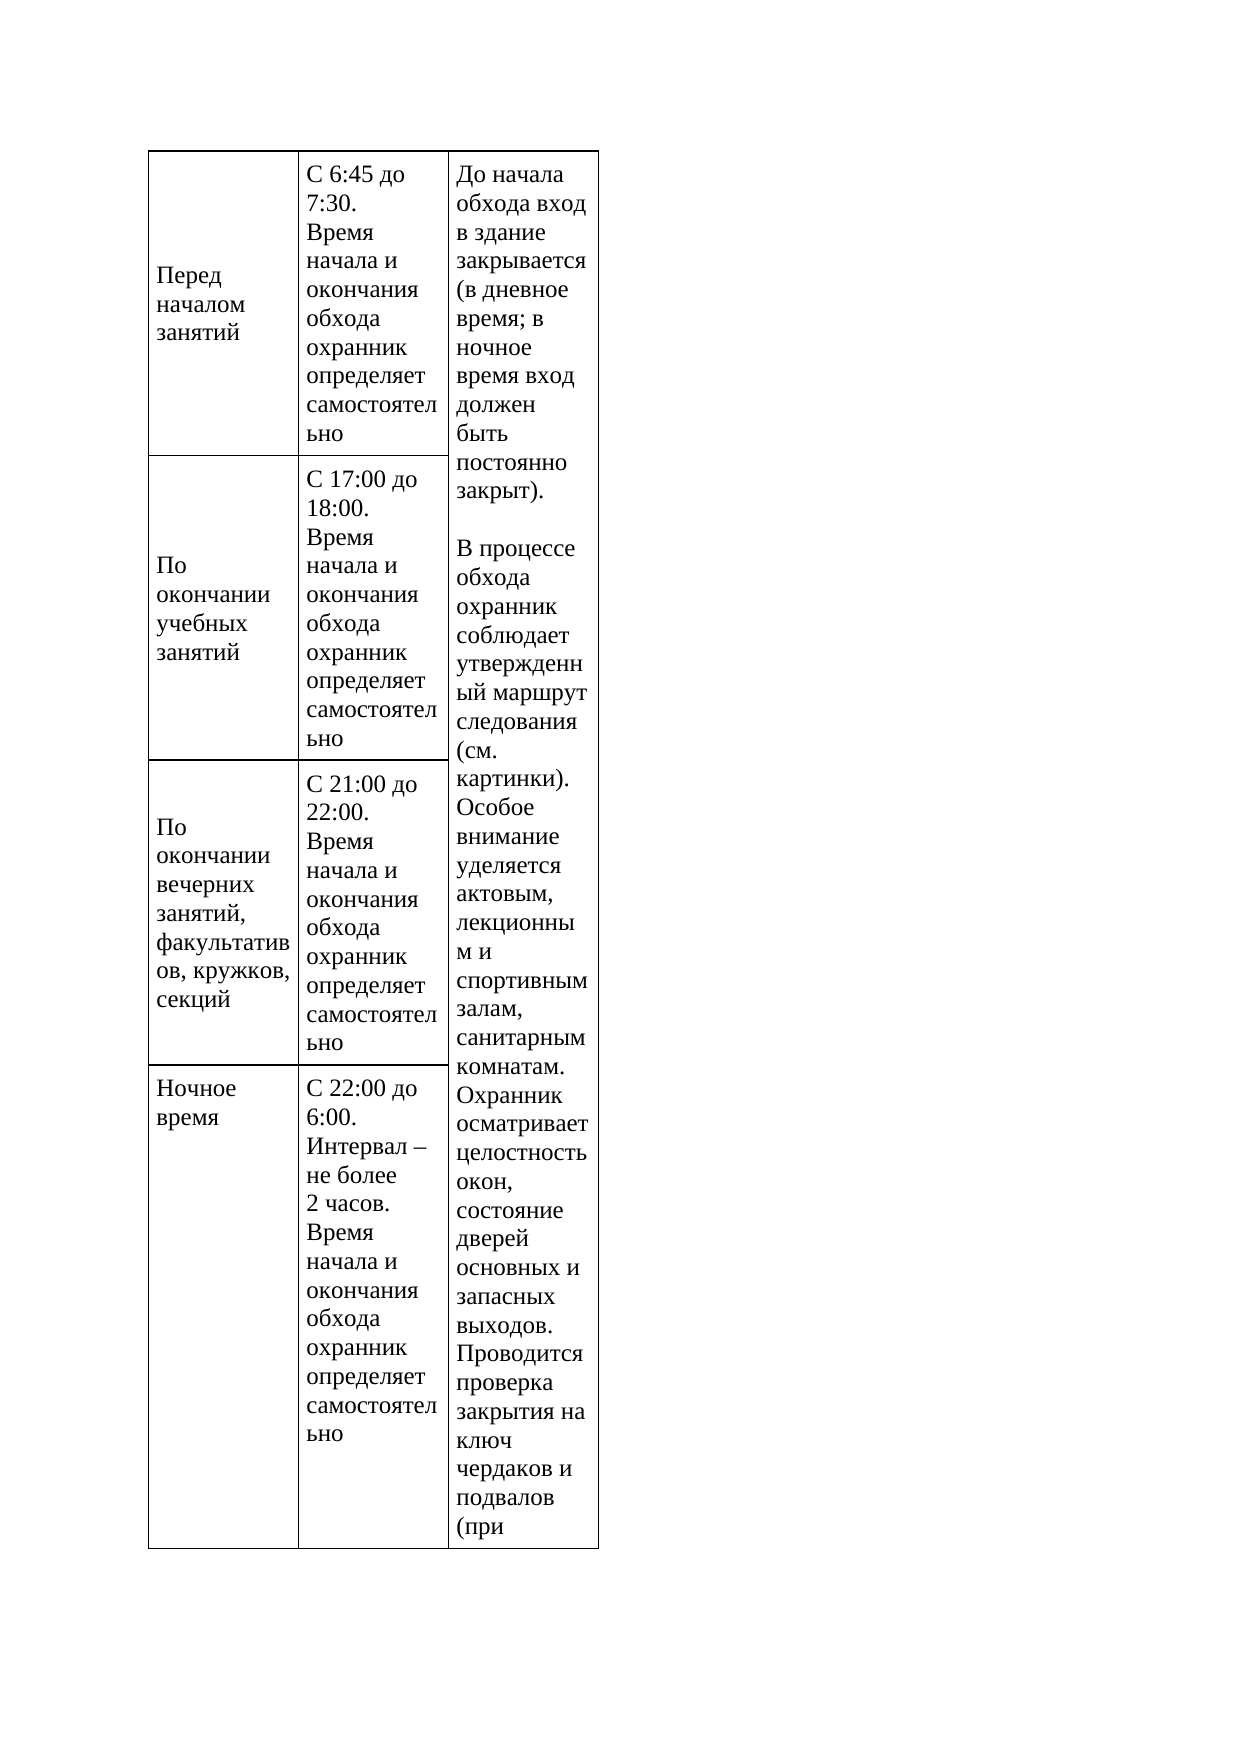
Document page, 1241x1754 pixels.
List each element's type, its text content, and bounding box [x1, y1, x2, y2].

table_cell С 17:00 до 18:00. Время начала и окончания обхода охранник определяет самостоятельно [299, 456, 448, 759]
table_cell По окончании вечерних занятий, факультативов, кружков, секций [149, 761, 298, 1064]
table_cell С 6:45 до 7:30. Время начала и окончания обхода охранник определяет самостоятельно [299, 152, 448, 455]
table_cell До начала обхода вход в здание закрывается (в дневное время; в ночное время вход должен быть постоянно закрыт). В процессе обхода охранник соблюдает утвержденный маршрут следования (см. картинки). Особое внимание уделяется актовым, лекционным и спортивным залам, санитарным комнатам. Охранник осматривает целостность окон, состояние дверей основных и запасных выходов. Проводится проверка закрытия на ключ чердаков и подвалов (при наличии). О результатах обхода охранник делает запись в журнале учета обхода [449, 152, 598, 1548]
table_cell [299, 1066, 448, 1548]
table_cell Перед началом занятий [149, 152, 298, 455]
table_cell С 21:00 до 22:00. Время начала и окончания обхода охранник определяет самостоятельно [299, 761, 448, 1064]
table_cell По окончании учебных занятий [149, 456, 298, 759]
table_cell Ночное время [149, 1066, 298, 1548]
